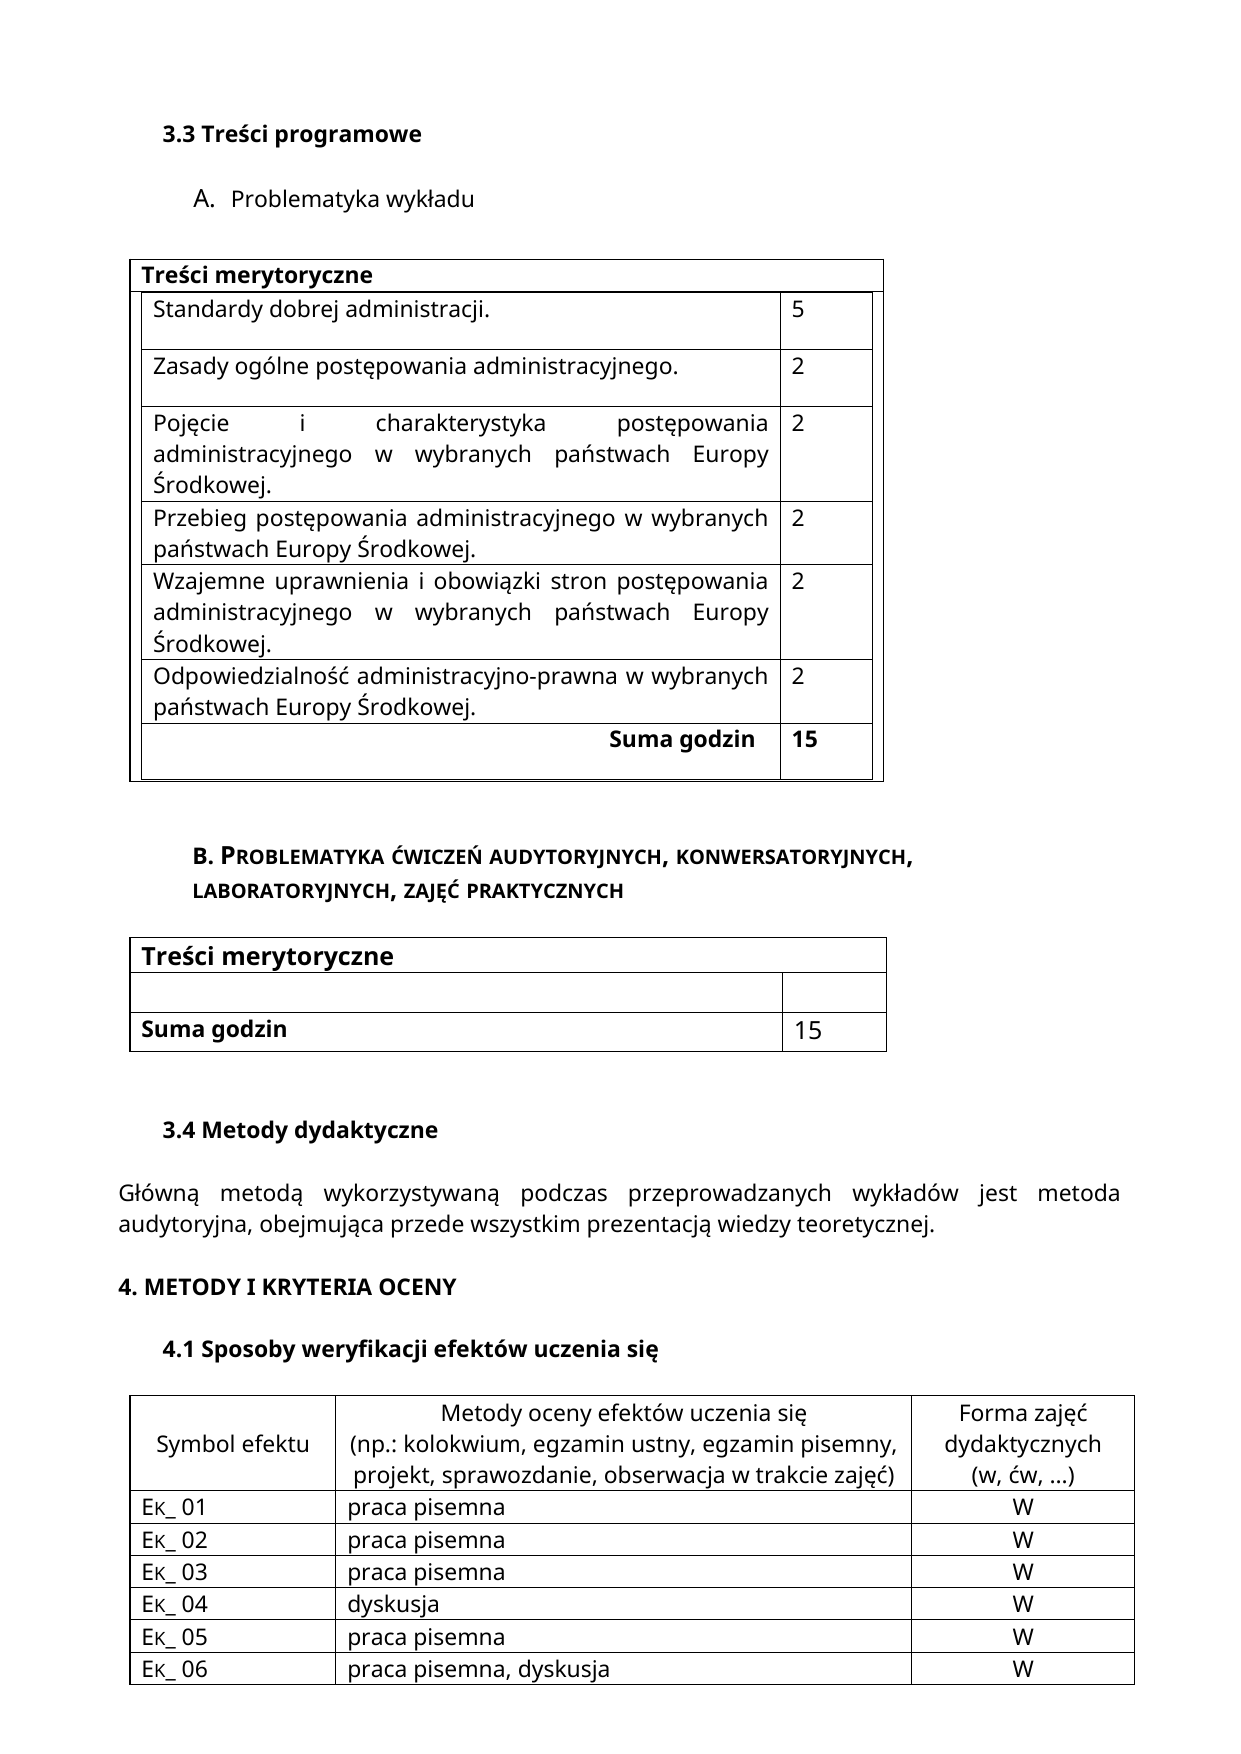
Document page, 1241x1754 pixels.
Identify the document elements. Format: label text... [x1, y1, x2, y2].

table_cell W [912, 1556, 1134, 1587]
table_cell W [912, 1524, 1134, 1555]
table_header Symbol efektu [131, 1396, 335, 1490]
table_header Treści merytoryczne [131, 260, 883, 291]
table_cell praca pisemna [336, 1524, 911, 1555]
table_header Treści merytoryczne [131, 938, 886, 972]
table_cell Ek_ 06 [131, 1653, 335, 1684]
table_cell praca pisemna [336, 1556, 911, 1587]
table_cell Suma godzin [131, 1013, 782, 1051]
text Główną metodą wykorzystywaną podczas przeprowadzanych wykładów jest metoda audytoryjna, obejmująca przede wszystkim prezentacją wiedzy teoretycznej. [118, 1177, 1122, 1239]
table_cell dyskusja [336, 1588, 911, 1619]
text 4.1 Sposoby weryfikacji efektów uczenia się [162, 1333, 1122, 1364]
list Problematyka wykładu [193, 181, 1122, 215]
table_cell Ek_ 05 [131, 1620, 335, 1652]
table_cell W [912, 1620, 1134, 1652]
table_cell Ek_ 03 [131, 1556, 335, 1587]
table_cell W [912, 1653, 1134, 1684]
table_header Forma zajęć dydaktycznych (w, ćw, …) [912, 1396, 1134, 1490]
table_cell [131, 973, 782, 1012]
table_cell Ek_ 01 [131, 1491, 335, 1522]
table_cell praca pisemna [336, 1491, 911, 1522]
table_cell Ek_ 02 [131, 1524, 335, 1555]
text 4. METODY I KRYTERIA OCENY [118, 1270, 1122, 1302]
table_cell W [912, 1588, 1134, 1619]
table_cell praca pisemna, dyskusja [336, 1653, 911, 1684]
table_cell [783, 973, 886, 1012]
text 3.4 Metody dydaktyczne [162, 1114, 1122, 1145]
table_cell W [912, 1491, 1134, 1522]
table_cell praca pisemna [336, 1620, 911, 1652]
list 3.3 Treści programowe [162, 118, 1122, 149]
table_cell Ek_ 04 [131, 1588, 335, 1619]
table_cell [131, 292, 883, 781]
table_header Metody oceny efektów uczenia się (np.: kolokwium, egzamin ustny, egzamin pisemny, projekt, sprawozdanie, obserwacja w trakcie zajęć) [336, 1396, 911, 1490]
table_cell 15 [783, 1013, 886, 1051]
text B. Problematyka ćwiczeń audytoryjnych, konwersatoryjnych, laboratoryjnych, zajęć praktycznych [192, 838, 1122, 906]
